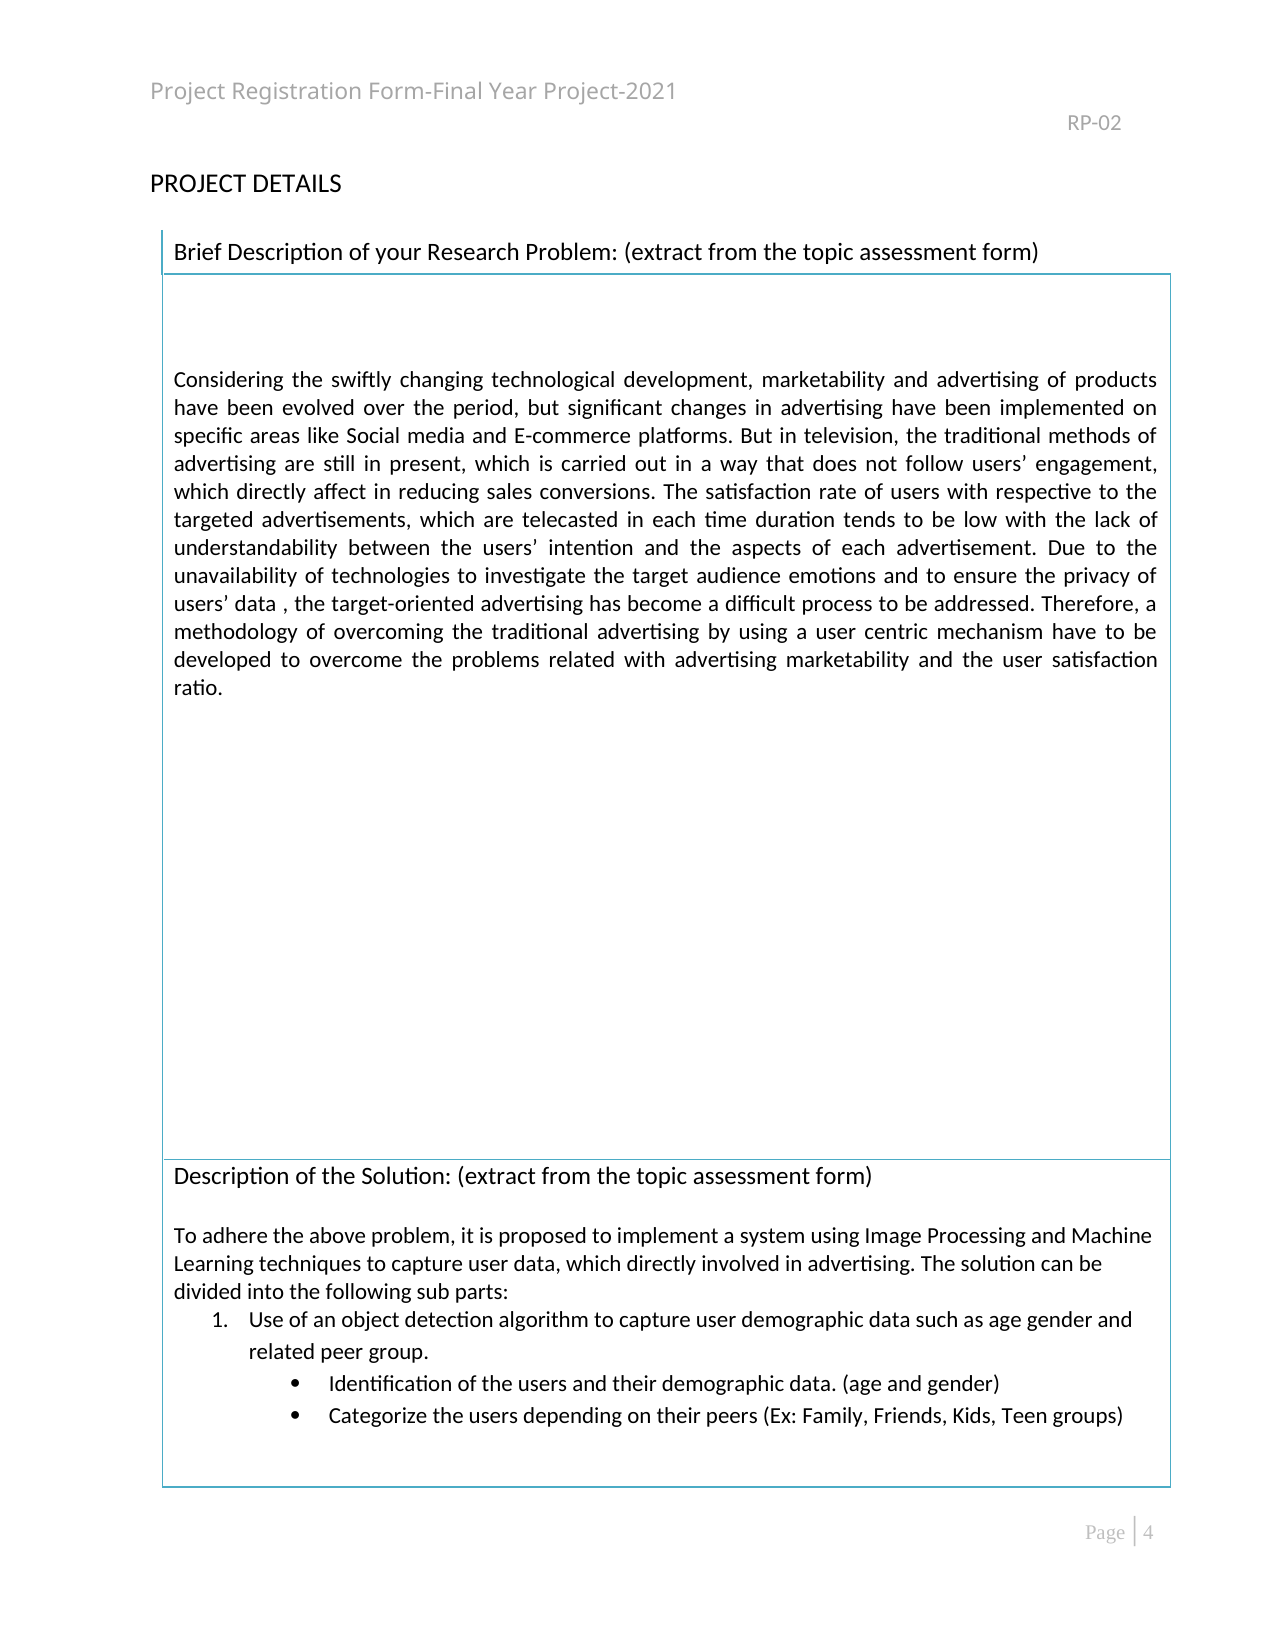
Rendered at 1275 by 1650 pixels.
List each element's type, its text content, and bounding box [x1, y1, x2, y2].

table_header Brief Description of your Research Problem: (extract from the topic assessment form) [163, 230, 1171, 273]
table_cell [163, 1160, 1170, 1486]
text PROJECT DETAILS [150, 166, 1153, 199]
table_cell Considering the swiftly changing technological development, marketability and advertising of products have been evolved over the period, but significant changes in advertising have been implemented on specific areas like Social media and E-commerce platforms. But in television, the traditional methods of advertising are still in present, which is carried out in a way that does not follow users’ engagement, which directly affect in reducing sales conversions. The satisfaction rate of users with respective to the targeted advertisements, which are telecasted in each time duration tends to be low with the lack of understandability between the users’ intention and the aspects of each advertisement. Due to the unavailability of technologies to investigate the target audience emotions and to ensure the privacy of users’ data , the target-oriented advertising has become a difficult process to be addressed. Therefore, a methodology of overcoming the traditional advertising by using a user centric mechanism have to be developed to overcome the problems related with advertising marketability and the user satisfaction ratio. [163, 274, 1170, 1159]
